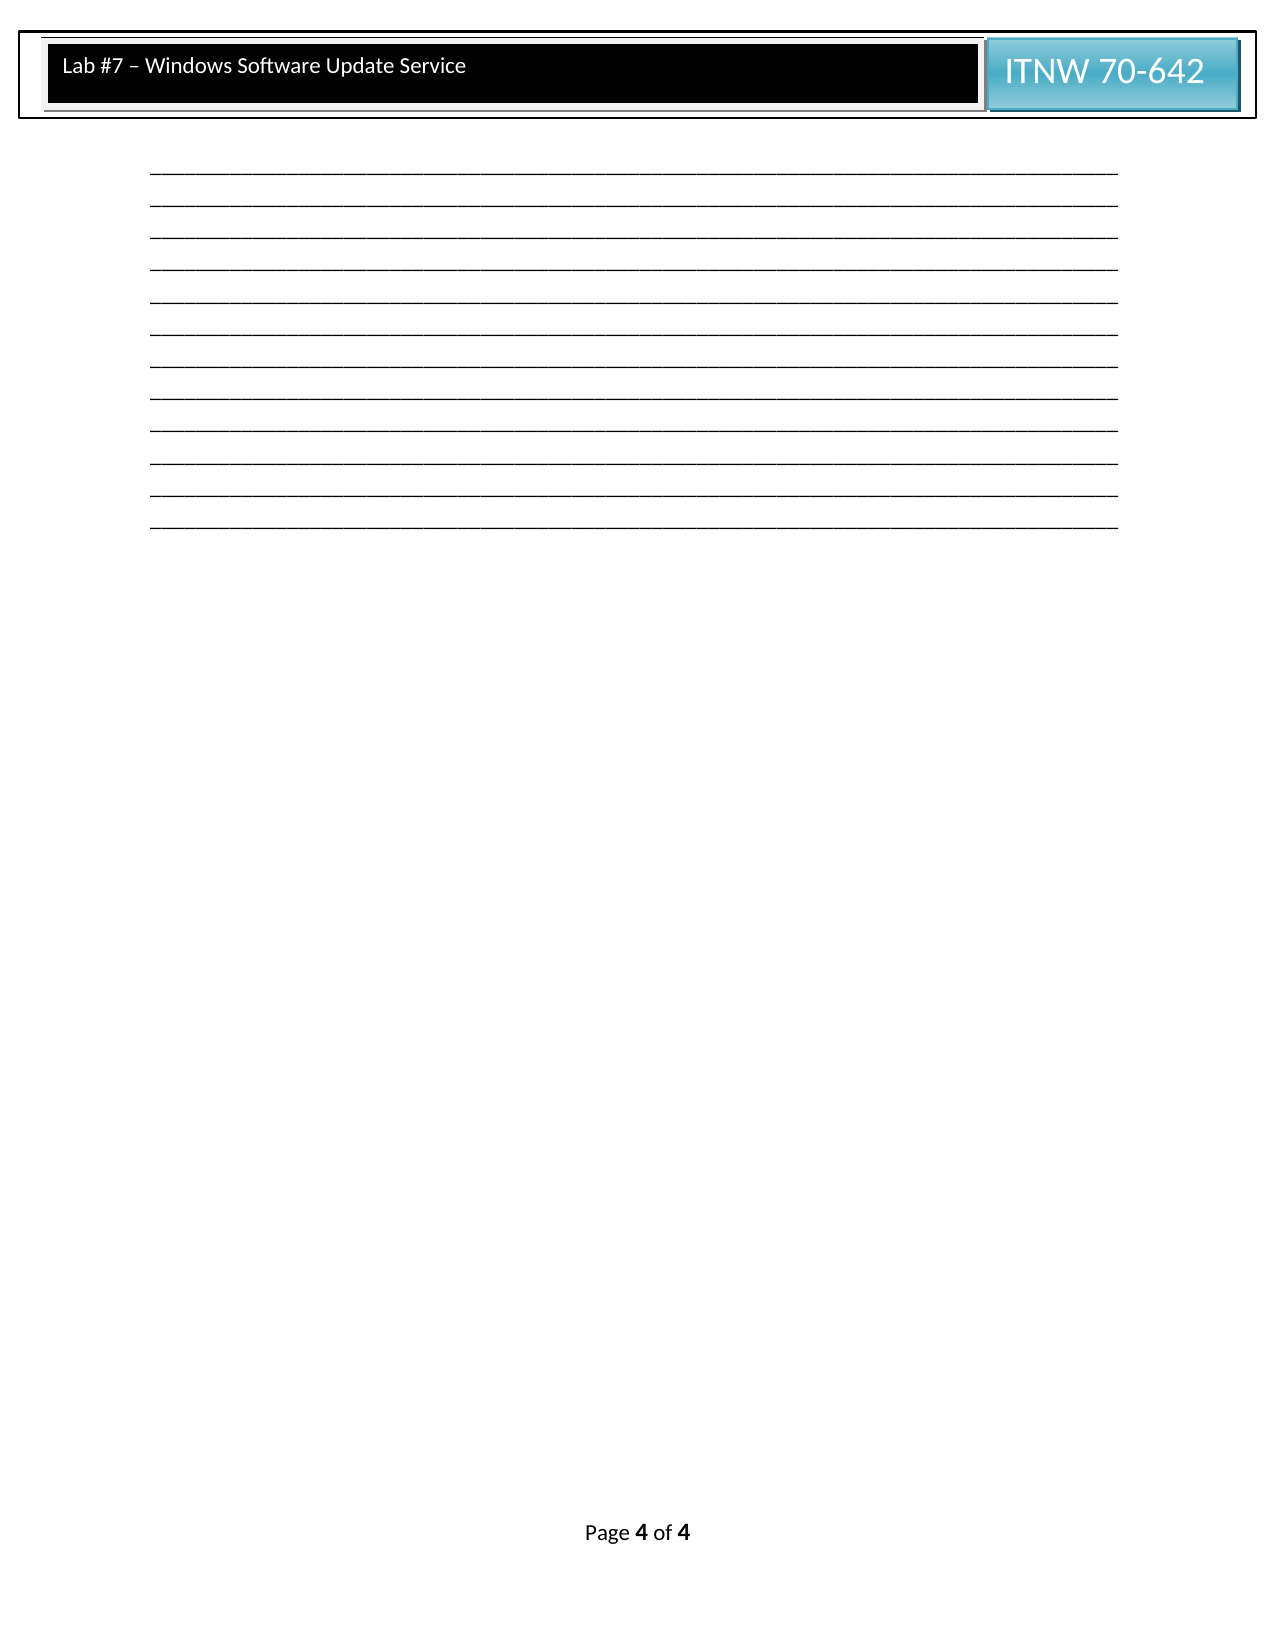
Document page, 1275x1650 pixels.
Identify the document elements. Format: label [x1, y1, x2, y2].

text [150, 150, 1125, 532]
